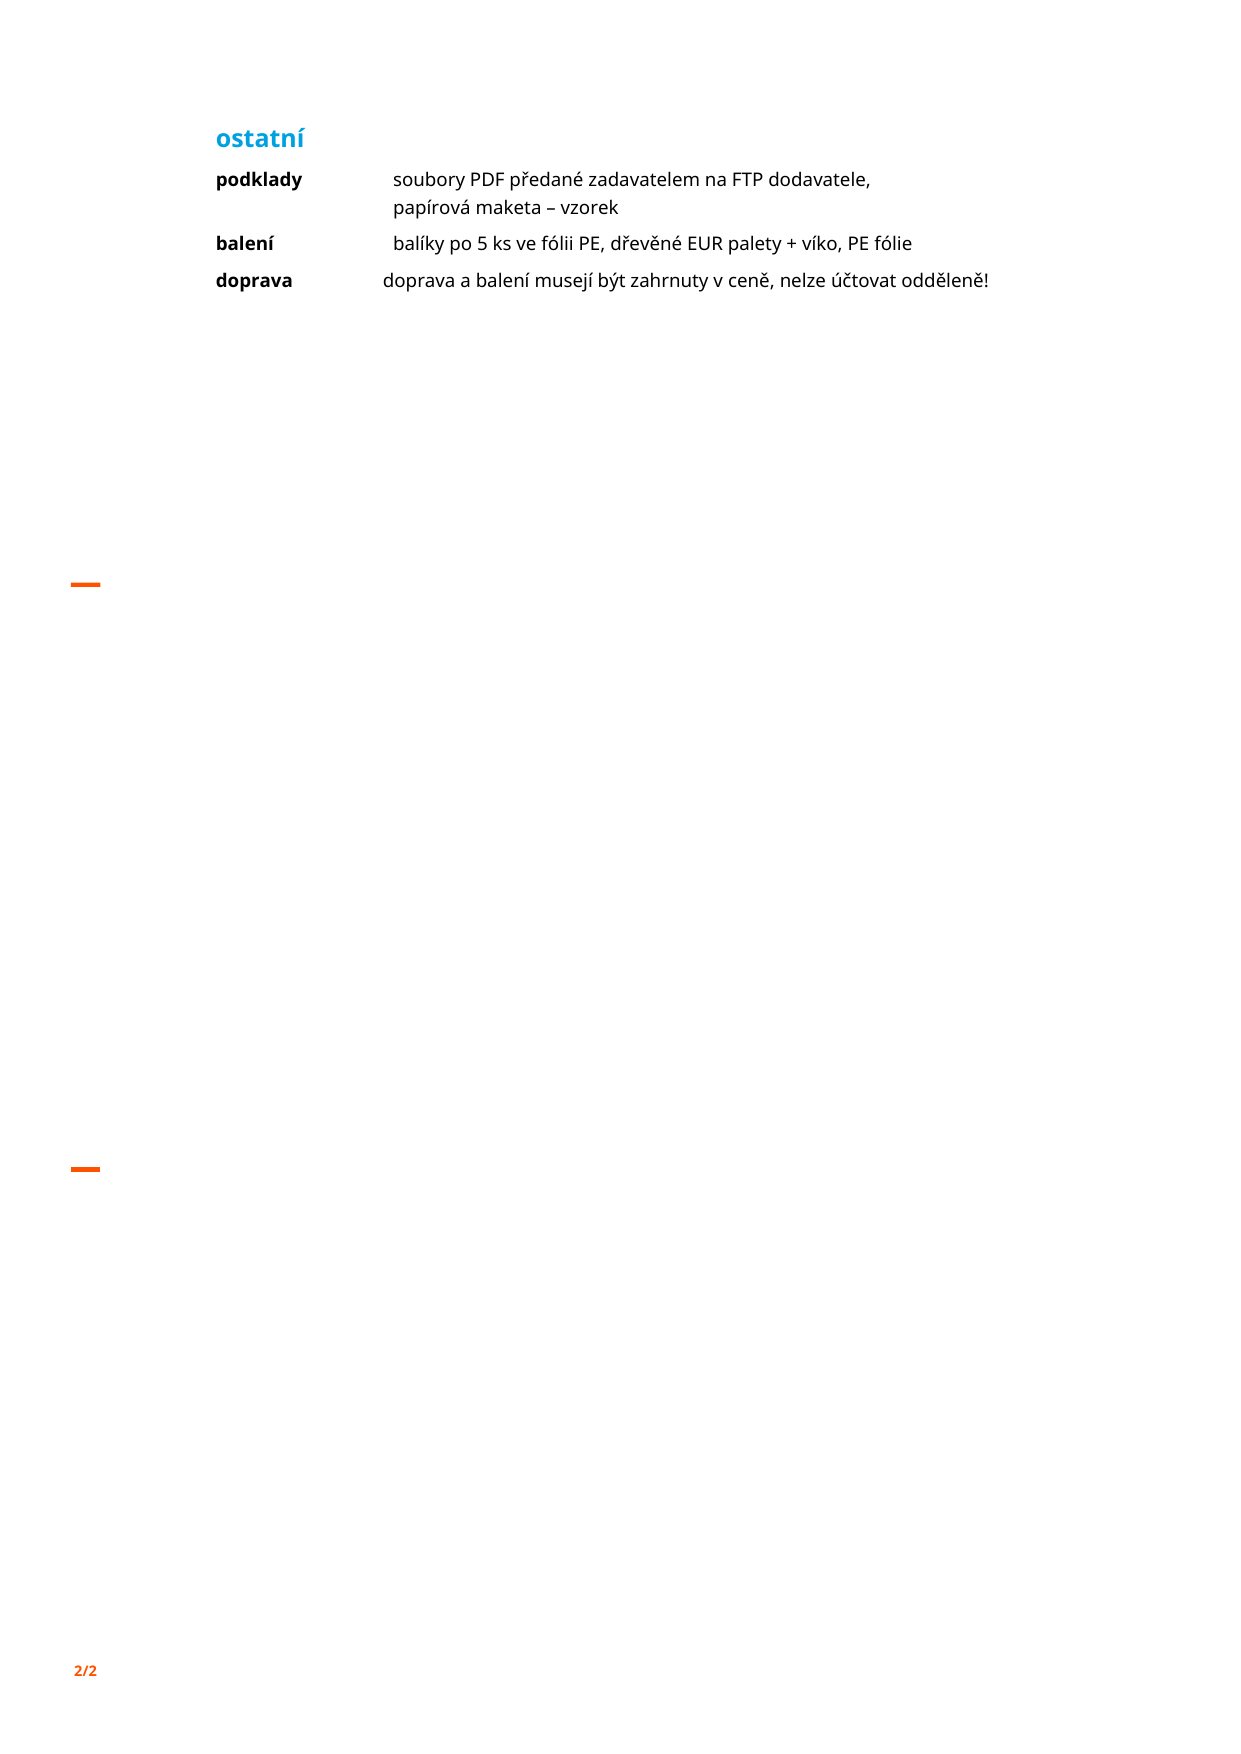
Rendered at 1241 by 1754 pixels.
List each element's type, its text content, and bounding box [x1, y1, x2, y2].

text doprava doprava a balení musejí být zahrnuty v ceně, nelze účtovat odděleně! [216, 267, 1122, 293]
subtitle ostatní [216, 121, 1122, 155]
text podklady soubory PDF předané zadavatelem na FTP dodavatele, papírová maketa – vzorek [216, 166, 1122, 220]
text balení balíky po 5 ks ve fólii PE, dřevěné EUR palety + víko, PE fólie [216, 231, 1122, 256]
